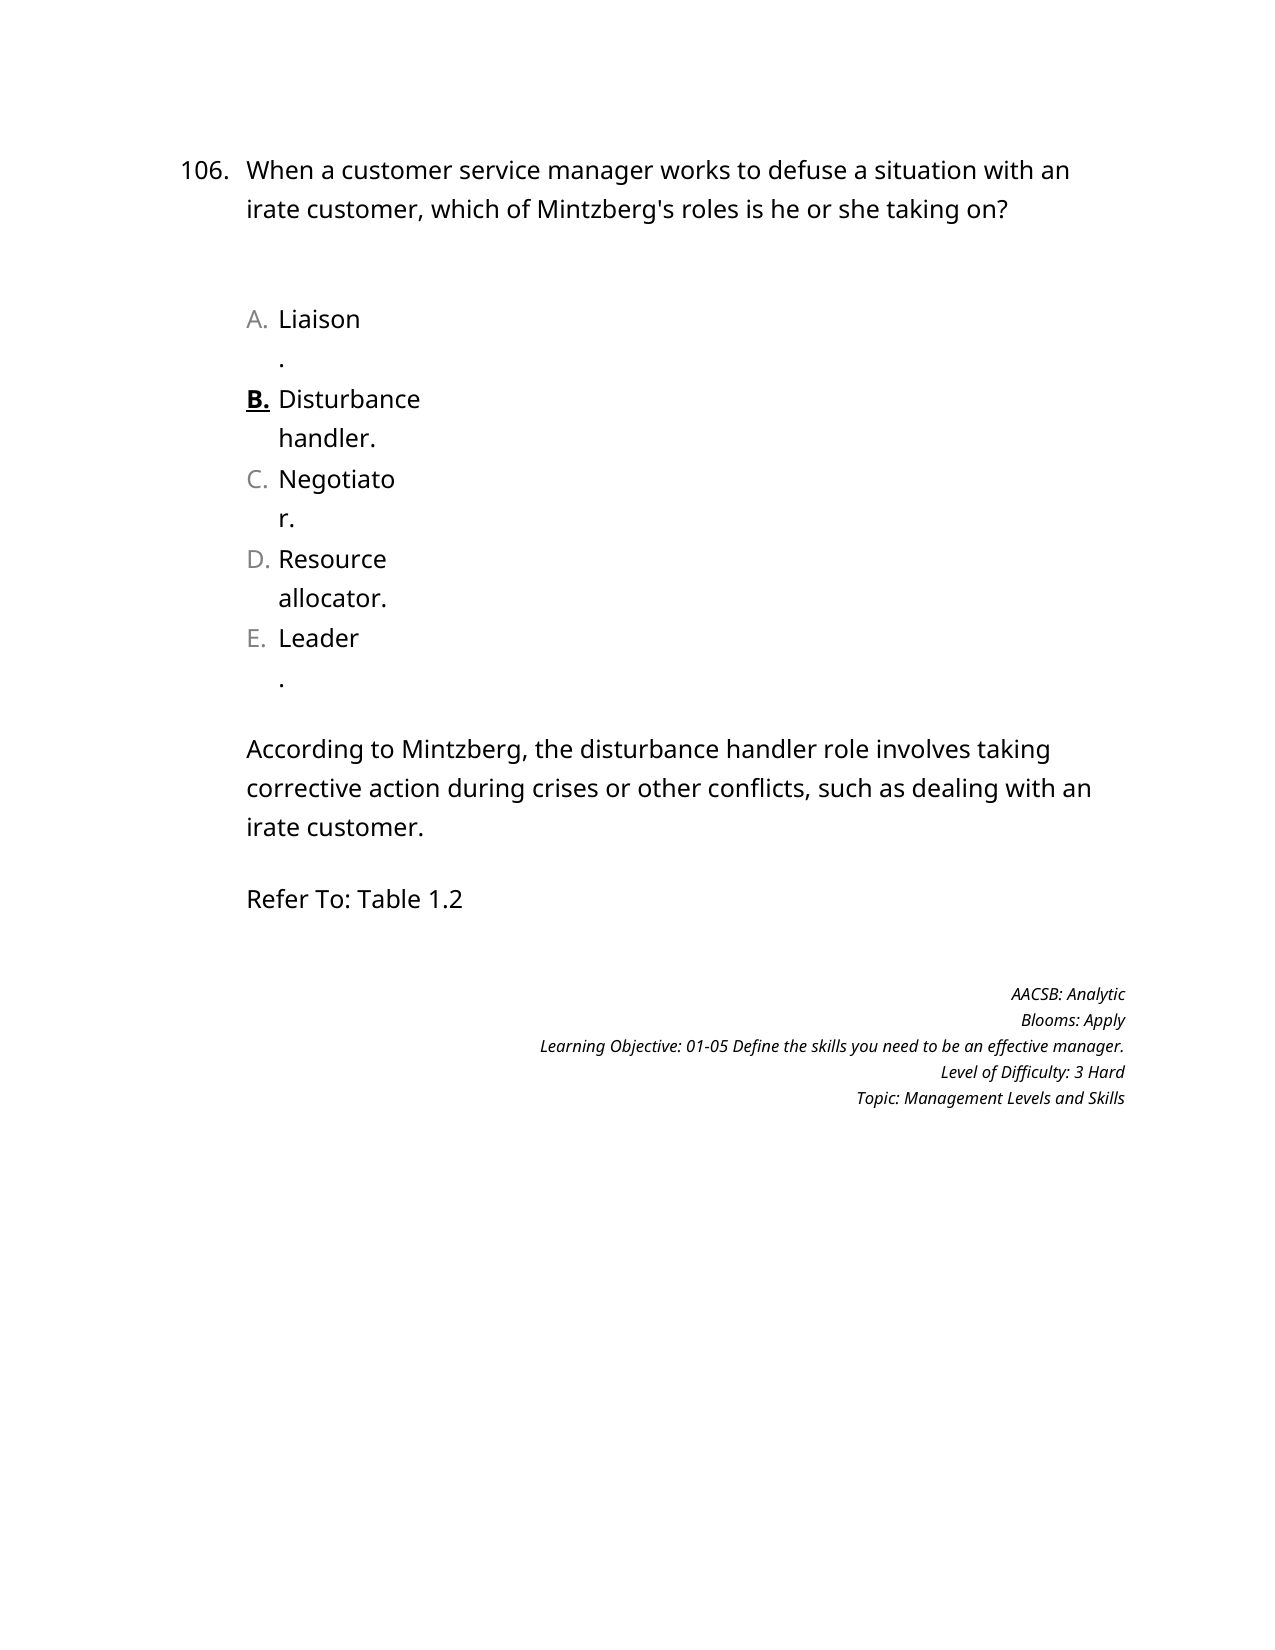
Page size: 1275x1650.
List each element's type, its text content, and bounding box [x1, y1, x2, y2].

table_header AACSB: Analytic Blooms: Apply Learning Objective: 01-05 Define the skills you need to be an effective manager. Level of Difficulty: 3 Hard Topic: Management Levels and Skills [180, 983, 1125, 1145]
table_header 106. [180, 153, 246, 953]
table_header When a customer service manager works to defuse a situation with an irate customer, which of Mintzberg's roles is he or she taking on? According to Mintzberg, the disturbance handler role involves taking corrective action during crises or other conflicts, such as dealing with an irate customer. Refer To: Table 1.2 [246, 153, 1125, 953]
